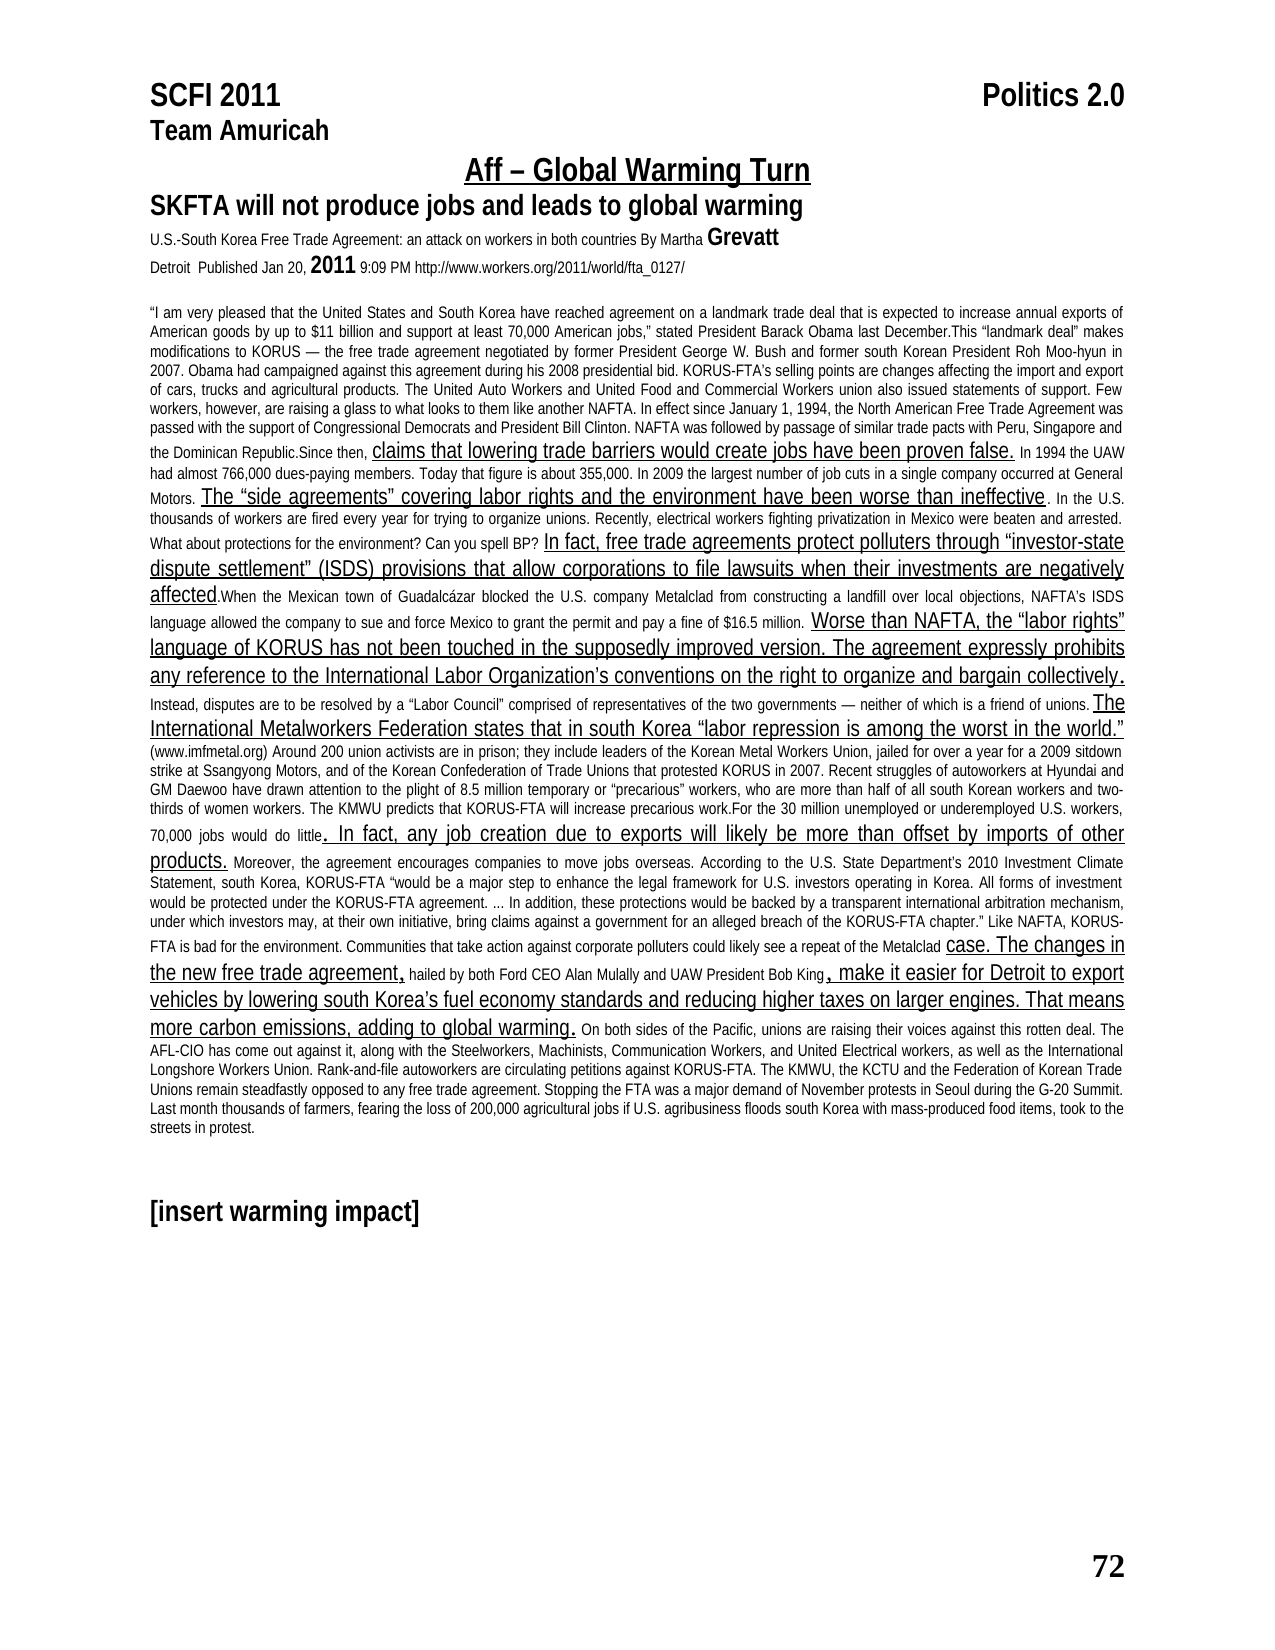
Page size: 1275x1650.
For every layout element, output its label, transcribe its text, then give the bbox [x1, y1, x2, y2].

text U.S.-South Korea Free Trade Agreement: an attack on workers in both countries By Martha Grevatt [150, 222, 1125, 250]
text “I am very pleased that the United States and South Korea have reached agreement on a landmark trade deal that is expected to increase annual exports of American goods by up to $11 billion and support at least 70,000 American jobs,” stated President Barack Obama last December.This “landmark deal” makes modifications to KORUS — the free trade agreement negotiated by former President George W. Bush and former south Korean President Roh Moo-hyun in 2007. Obama had campaigned against this agreement during his 2008 presidential bid. KORUS-FTA’s selling points are changes affecting the import and export of cars, trucks and agricultural products. The United Auto Workers and United Food and Commercial Workers union also issued statements of support. Few workers, however, are raising a glass to what looks to them like another NAFTA. In effect since January 1, 1994, the North American Free Trade Agreement was passed with the support of Congressional Democrats and President Bill Clinton. NAFTA was followed by passage of similar trade pacts with Peru, Singapore and the Dominican Republic.Since then, claims that lowering trade barriers would create jobs have been proven false. In 1994 the UAW had almost 766,000 dues-paying members. Today that figure is about 355,000. In 2009 the largest number of job cuts in a single company occurred at General Motors. The “side agreements” covering labor rights and the environment have been worse than ineffective. In the U.S. thousands of workers are fired every year for trying to organize unions. Recently, electrical workers fighting privatization in Mexico were beaten and arrested. What about protections for the environment? Can you spell BP? In fact, free trade agreements protect polluters through “investor-state dispute settlement” (ISDS) provisions that allow corporations to file lawsuits when their investments are negatively affected.When the Mexican town of Guadalcázar blocked the U.S. company Metalclad from constructing a landfill over local objections, NAFTA’s ISDS language allowed the company to sue and force Mexico to grant the permit and pay a fine of $16.5 million. Worse than NAFTA, the “labor rights” language of KORUS has not been touched in the supposedly improved version. The agreement expressly prohibits any reference to the International Labor Organization’s conventions on the right to organize and bargain collectively. Instead, disputes are to be resolved by a “Labor Council” comprised of representatives of the two governments — neither of which is a friend of unions.The International Metalworkers Federation states that in south Korea “labor repression is among the worst in the world.” (www.imfmetal.org) Around 200 union activists are in prison; they include leaders of the Korean Metal Workers Union, jailed for over a year for a 2009 sitdown strike at Ssangyong Motors, and of the Korean Confederation of Trade Unions that protested KORUS in 2007. Recent struggles of autoworkers at Hyundai and GM Daewoo have drawn attention to the plight of 8.5 million temporary or “precarious” workers, who are more than half of all south Korean workers and two-thirds of women workers. The KMWU predicts that KORUS-FTA will increase precarious work.For the 30 million unemployed or underemployed U.S. workers, 70,000 jobs would do little. In fact, any job creation due to exports will likely be more than offset by imports of other products. Moreover, the agreement encourages companies to move jobs overseas. According to the U.S. State Department’s 2010 Investment Climate Statement, south Korea, KORUS-FTA “would be a major step to enhance the legal framework for U.S. investors operating in Korea. All forms of investment would be protected under the KORUS-FTA agreement. ... In addition, these protections would be backed by a transparent international arbitration mechanism, under which investors may, at their own initiative, bring claims against a government for an alleged breach of the KORUS-FTA chapter.” Like NAFTA, KORUS-FTA is bad for the environment. Communities that take action against corporate polluters could likely see a repeat of the Metalclad case. The changes in the new free trade agreement, hailed by both Ford CEO Alan Mulally and UAW President Bob King, make it easier for Detroit to export vehicles by lowering south Korea’s fuel economy standards and reducing higher taxes on larger engines. That means more carbon emissions, adding to global warming. On both sides of the Pacific, unions are raising their voices against this rotten deal. The AFL-CIO has come out against it, along with the Steelworkers, Machinists, Communication Workers, and United Electrical workers, as well as the International Longshore Workers Union. Rank-and-file autoworkers are circulating petitions against KORUS-FTA. The KMWU, the KCTU and the Federation of Korean Trade Unions remain steadfastly opposed to any free trade agreement. Stopping the FTA was a major demand of November protests in Seoul during the G-20 Summit. Last month thousands of farmers, fearing the loss of 200,000 agricultural jobs if U.S. agribusiness floods south Korea with mass-produced food items, took to the streets in protest. [150, 686, 1125, 1009]
text [insert warming impact] [150, 1194, 1125, 1228]
text SKFTA will not produce jobs and leads to global warming [150, 188, 1125, 222]
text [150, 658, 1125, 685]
text Detroit Published Jan 20, 2011 9:09 PM http://www.workers.org/2011/world/fta_0127/ [150, 250, 1125, 279]
text Aff – Global Warming Turn [150, 150, 1125, 188]
text “I am very pleased that the United States and South Korea have reached agreement on a landmark trade deal that is expected to increase annual exports of American goods by up to $11 billion and support at least 70,000 American jobs,” stated President Barack Obama last December.This “landmark deal” makes modifications to KORUS — the free trade agreement negotiated by former President George W. Bush and former south Korean President Roh Moo-hyun in 2007. Obama had campaigned against this agreement during his 2008 presidential bid. KORUS-FTA’s selling points are changes affecting the import and export of cars, trucks and agricultural products. The United Auto Workers and United Food and Commercial Workers union also issued statements of support. Few workers, however, are raising a glass to what looks to them like another NAFTA. In effect since January 1, 1994, the North American Free Trade Agreement was passed with the support of Congressional Democrats and President Bill Clinton. NAFTA was followed by passage of similar trade pacts with Peru, Singapore and the Dominican Republic.Since then, claims that lowering trade barriers would create jobs have been proven false. In 1994 the UAW had almost 766,000 dues-paying members. Today that figure is about 355,000. In 2009 the largest number of job cuts in a single company occurred at General Motors. The “side agreements” covering labor rights and the environment have been worse than ineffective. In the U.S. thousands of workers are fired every year for trying to organize unions. Recently, electrical workers fighting privatization in Mexico were beaten and arrested. What about protections for the environment? Can you spell BP? In fact, free trade agreements protect polluters through “investor-state dispute settlement” (ISDS) provisions that allow corporations to file lawsuits when their investments are negatively affected.When the Mexican town of Guadalcázar blocked the U.S. company Metalclad from constructing a landfill over local objections, NAFTA’s ISDS language allowed the company to sue and force Mexico to grant the permit and pay a fine of $16.5 million. Worse than NAFTA, the “labor rights” language of KORUS has not been touched in the supposedly improved version. The agreement expressly prohibits any reference to the International Labor Organization’s conventions on the right to organize and bargain collectively. Instead, disputes are to be resolved by a “Labor Council” comprised of representatives of the two governments — neither of which is a friend of unions.The International Metalworkers Federation states that in south Korea “labor repression is among the worst in the world.” (www.imfmetal.org) Around 200 union activists are in prison; they include leaders of the Korean Metal Workers Union, jailed for over a year for a 2009 sitdown strike at Ssangyong Motors, and of the Korean Confederation of Trade Unions that protested KORUS in 2007. Recent struggles of autoworkers at Hyundai and GM Daewoo have drawn attention to the plight of 8.5 million temporary or “precarious” workers, who are more than half of all south Korean workers and two-thirds of women workers. The KMWU predicts that KORUS-FTA will increase precarious work.For the 30 million unemployed or underemployed U.S. workers, 70,000 jobs would do little. In fact, any job creation due to exports will likely be more than offset by imports of other products. Moreover, the agreement encourages companies to move jobs overseas. According to the U.S. State Department’s 2010 Investment Climate Statement, south Korea, KORUS-FTA “would be a major step to enhance the legal framework for U.S. investors operating in Korea. All forms of investment would be protected under the KORUS-FTA agreement. ... In addition, these protections would be backed by a transparent international arbitration mechanism, under which investors may, at their own initiative, bring claims against a government for an alleged breach of the KORUS-FTA chapter.” Like NAFTA, KORUS-FTA is bad for the environment. Communities that take action against corporate polluters could likely see a repeat of the Metalclad case. The changes in the new free trade agreement, hailed by both Ford CEO Alan Mulally and UAW President Bob King, make it easier for Detroit to export vehicles by lowering south Korea’s fuel economy standards and reducing higher taxes on larger engines. That means more carbon emissions, adding to global warming. On both sides of the Pacific, unions are raising their voices against this rotten deal. The AFL-CIO has come out against it, along with the Steelworkers, Machinists, Communication Workers, and United Electrical workers, as well as the International Longshore Workers Union. Rank-and-file autoworkers are circulating petitions against KORUS-FTA. The KMWU, the KCTU and the Federation of Korean Trade Unions remain steadfastly opposed to any free trade agreement. Stopping the FTA was a major demand of November protests in Seoul during the G-20 Summit. Last month thousands of farmers, fearing the loss of 200,000 agricultural jobs if U.S. agribusiness floods south Korea with mass-produced food items, took to the streets in protest. [150, 303, 1125, 656]
